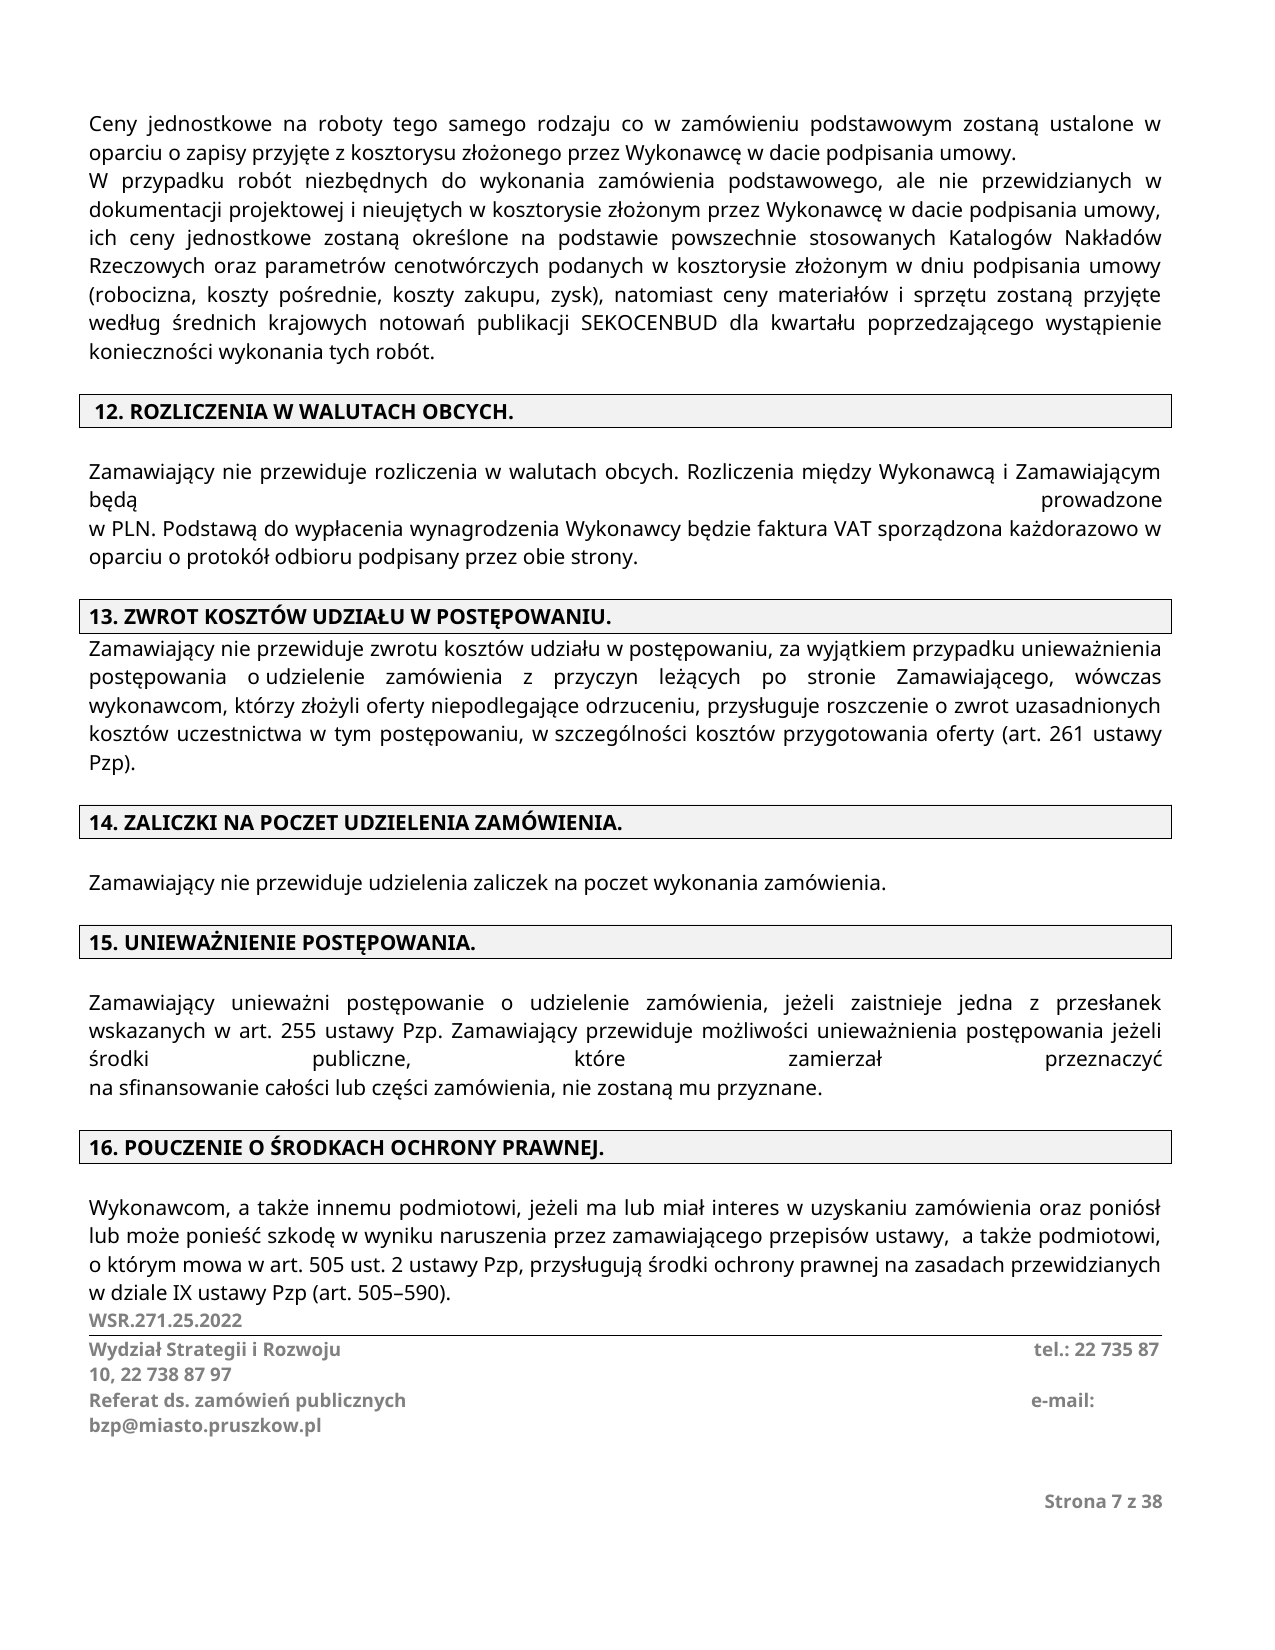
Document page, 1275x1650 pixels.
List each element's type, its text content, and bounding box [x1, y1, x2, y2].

text 15. UNIEWAŻNIENIE POSTĘPOWANIA. [80, 926, 1171, 958]
text Zamawiający nie przewiduje udzielenia zaliczek na poczet wykonania zamówienia. [89, 868, 1162, 896]
text Zamawiający nie przewiduje rozliczenia w walutach obcych. Rozliczenia między Wykonawcą i Zamawiającym będą prowadzone w PLN. Podstawą do wypłacenia wynagrodzenia Wykonawcy będzie faktura VAT sporządzona każdorazowo w oparciu o protokół odbioru podpisany przez obie strony. [89, 457, 1162, 571]
text Zamawiający nie przewiduje zwrotu kosztów udziału w postępowaniu, za wyjątkiem przypadku unieważnienia postępowania o udzielenie zamówienia z przyczyn leżących po stronie Zamawiającego, wówczas wykonawcom, którzy złożyli oferty niepodlegające odrzuceniu, przysługuje roszczenie o zwrot uzasadnionych kosztów uczestnictwa w tym postępowaniu, w szczególności kosztów przygotowania oferty (art. 261 ustawy Pzp). [89, 634, 1162, 776]
text 13. ZWROT KOSZTÓW UDZIAŁU W POSTĘPOWANIU. [80, 600, 1171, 633]
text 16. POUCZENIE O ŚRODKACH OCHRONY PRAWNEJ. [80, 1131, 1171, 1163]
text W przypadku robót niezbędnych do wykonania zamówienia podstawowego, ale nie przewidzianych w dokumentacji projektowej i nieujętych w kosztorysie złożonym przez Wykonawcę w dacie podpisania umowy, ich ceny jednostkowe zostaną określone na podstawie powszechnie stosowanych Katalogów Nakładów Rzeczowych oraz parametrów cenotwórczych podanych w kosztorysie złożonym w dniu podpisania umowy (robocizna, koszty pośrednie, koszty zakupu, zysk), natomiast ceny materiałów i sprzętu zostaną przyjęte według średnich krajowych notowań publikacji SEKOCENBUD dla kwartału poprzedzającego wystąpienie konieczności wykonania tych robót. [89, 166, 1162, 365]
text Wykonawcom, a także innemu podmiotowi, jeżeli ma lub miał interes w uzyskaniu zamówienia oraz poniósł lub może ponieść szkodę w wyniku naruszenia przez zamawiającego przepisów ustawy, a także podmiotowi, o którym mowa w art. 505 ust. 2 ustawy Pzp, przysługują środki ochrony prawnej na zasadach przewidzianych w dziale IX ustawy Pzp (art. 505–590). [89, 1193, 1162, 1307]
text 12. ROZLICZENIA W WALUTACH OBCYCH. [80, 395, 1171, 427]
text 14. ZALICZKI NA POCZET UDZIELENIA ZAMÓWIENIA. [80, 806, 1171, 838]
text Zamawiający unieważni postępowanie o udzielenie zamówienia, jeżeli zaistnieje jedna z przesłanek wskazanych w art. 255 ustawy Pzp. Zamawiający przewiduje możliwości unieważnienia postępowania jeżeli środki publiczne, które zamierzał przeznaczyć na sfinansowanie całości lub części zamówienia, nie zostaną mu przyznane. [89, 988, 1162, 1101]
text Ceny jednostkowe na roboty tego samego rodzaju co w zamówieniu podstawowym zostaną ustalone w oparciu o zapisy przyjęte z kosztorysu złożonego przez Wykonawcę w dacie podpisania umowy. [89, 109, 1162, 166]
